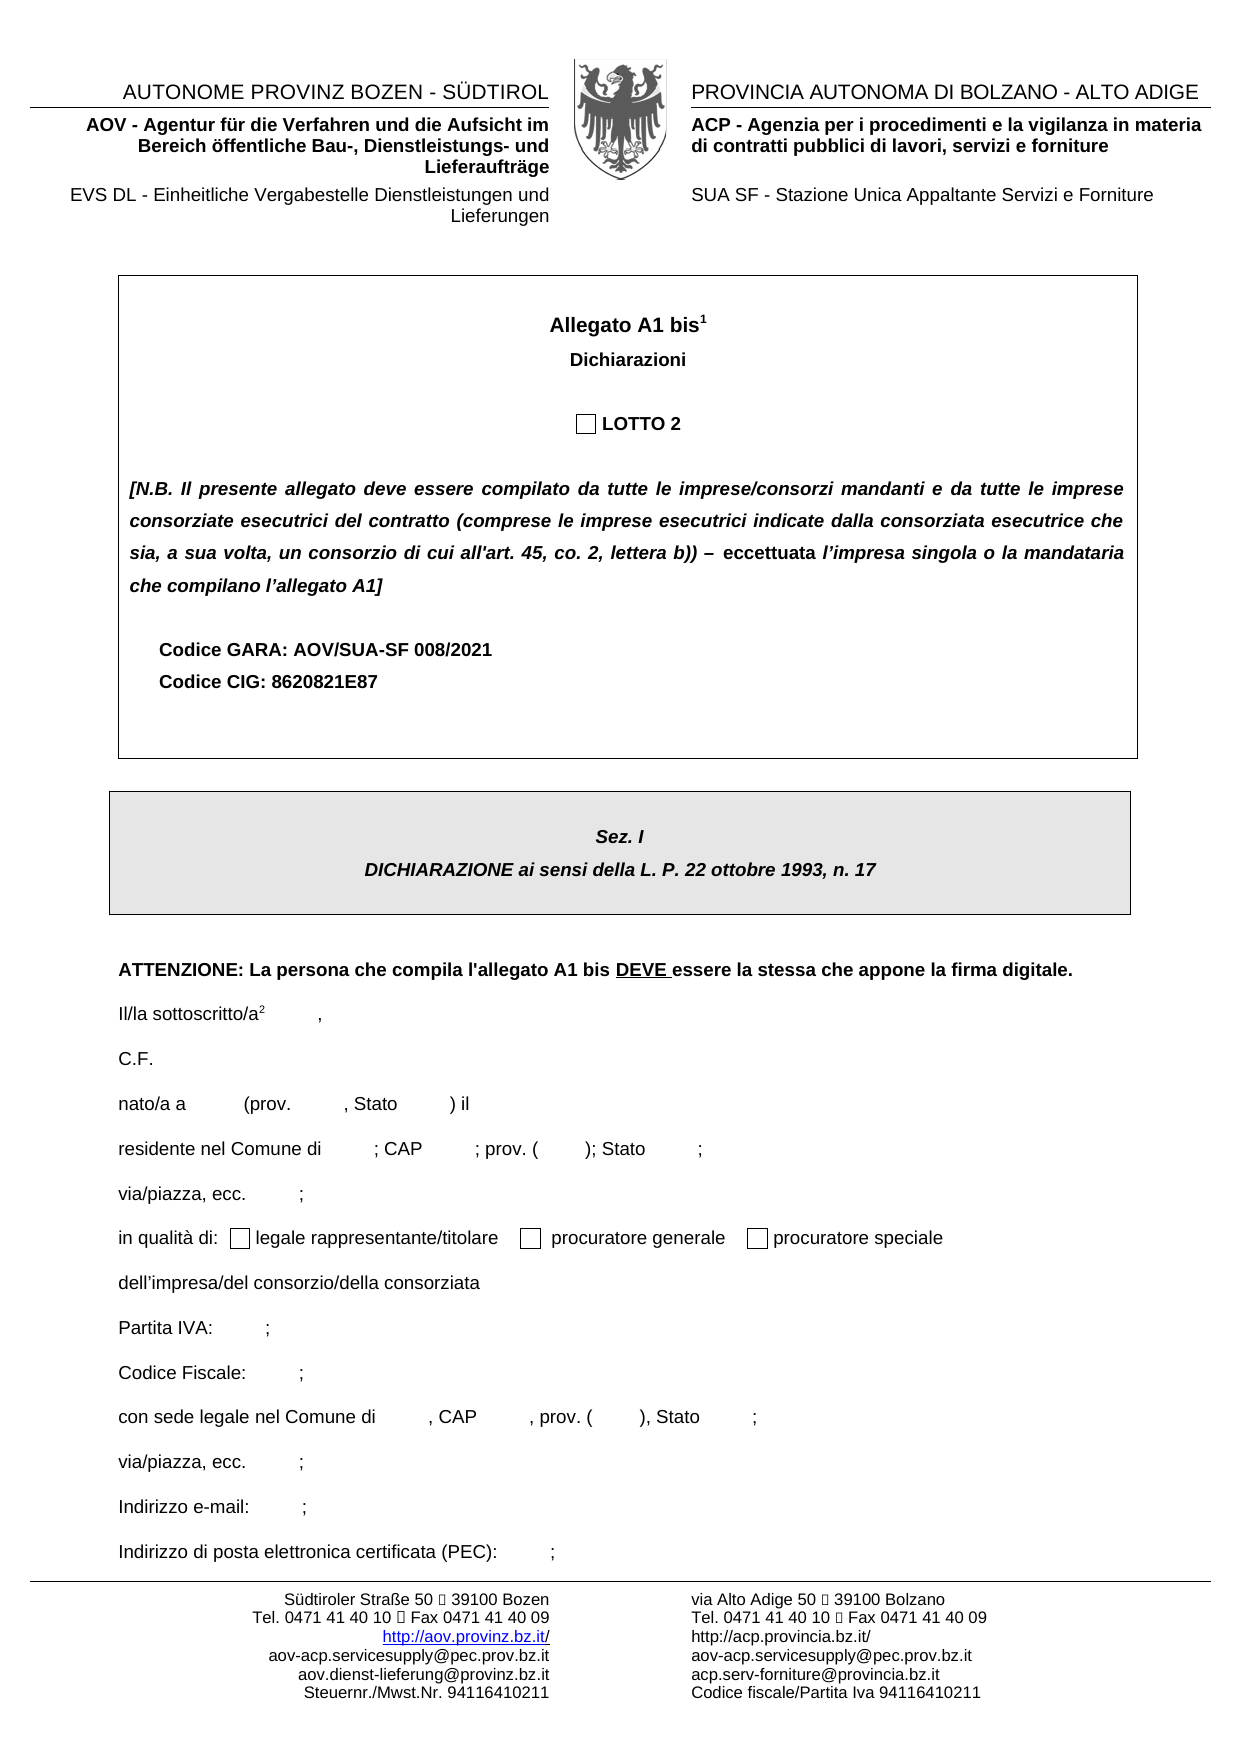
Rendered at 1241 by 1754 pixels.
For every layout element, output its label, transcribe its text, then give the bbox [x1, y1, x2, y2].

text dell’impresa/del consorzio/della consorziata [118, 1272, 1122, 1293]
text Codice Fiscale: ; [118, 1362, 1122, 1383]
text Indirizzo e-mail: ; [118, 1496, 1122, 1517]
text Sez. I [110, 823, 1130, 848]
text DICHIARAZIONE ai sensi della L. P. 22 ottobre 1993, n. 17 [110, 855, 1130, 880]
text residente nel Comune di ; ; prov. ( ); Stato ; [118, 1138, 1122, 1159]
picture [574, 59, 667, 180]
table_header Allegato A1 bis Dichiarazioni LOTTO 2 [N.B. Il presente allegato deve essere compilato da tutte le imprese/consorzi mandanti e da tutte le imprese consorziate esecutrici del contratto (comprese le imprese esecutrici indicate dalla consorziata esecutrice che sia, a sua volta, un consorzio di cui all'art. 45, co. 2, lettera b)) – eccettuata l’impresa singola o la mandataria che compilano l’allegato A1] Codice GARA: AOV/SUA-SF 008/2021 Codice CIG: 8620821E87 [119, 276, 1137, 757]
text nato/a a (prov. , Stato ) il [118, 1093, 1122, 1114]
text C.F. [118, 1048, 1122, 1069]
text ATTENZIONE: La persona che compila l'allegato A1 bis DEVE essere la stessa che appone la firma digitale. [118, 958, 1122, 980]
text via/piazza, ecc. ; [118, 1182, 1122, 1204]
text con sede legale nel Comune di , , prov. ( ), Stato ; [118, 1406, 1122, 1428]
text Il/la sottoscritto/a , [118, 1003, 1122, 1025]
text Indirizzo di posta elettronica certificata (PEC): ; [118, 1541, 1122, 1562]
text in qualità di: legale rappresentante/titolare procuratore generale procuratore speciale [118, 1227, 1122, 1249]
text via/piazza, ecc. ; [118, 1451, 1122, 1473]
text Partita IVA: ; [118, 1317, 1122, 1338]
